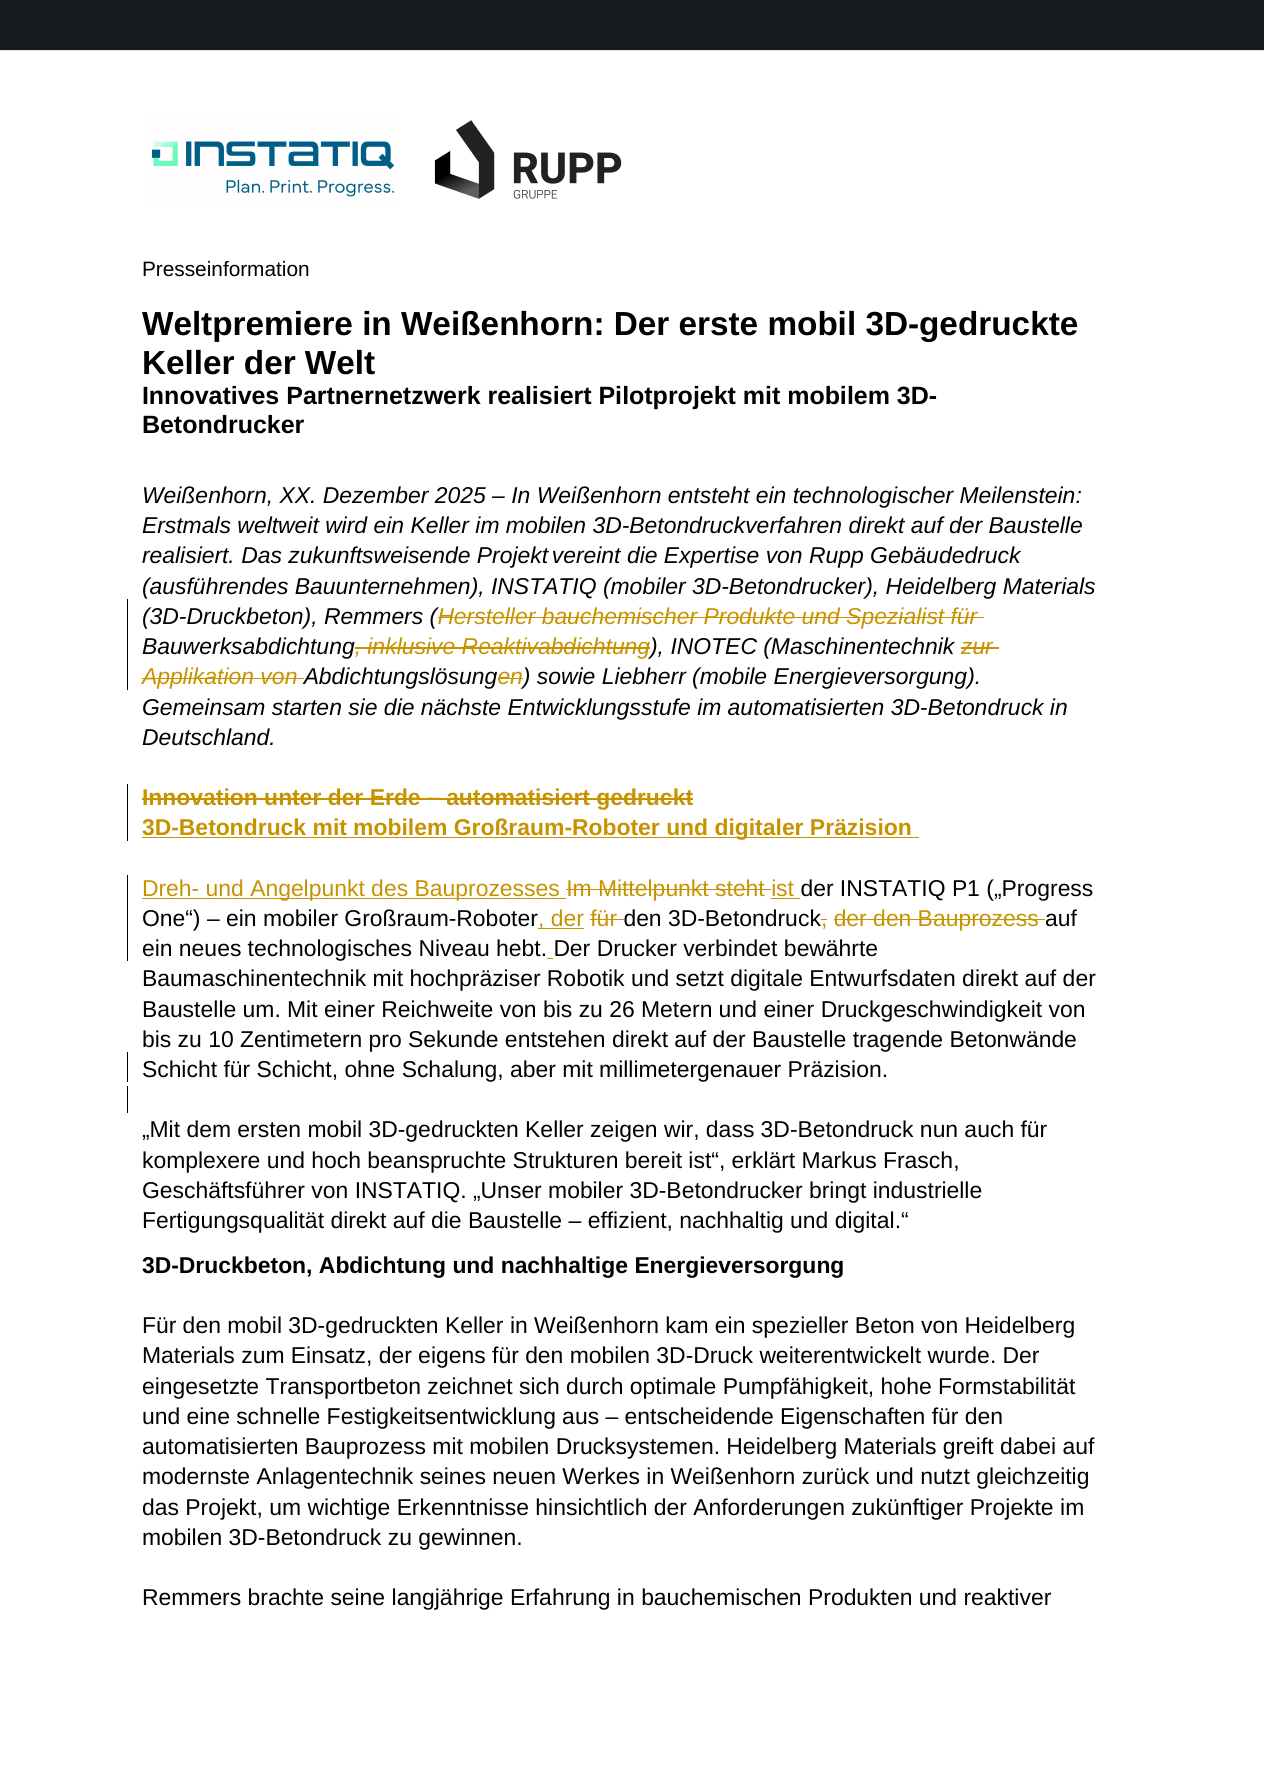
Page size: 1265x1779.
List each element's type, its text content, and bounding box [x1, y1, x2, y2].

text Innovatives Partnernetzwerk realisiert Pilotprojekt mit mobilem 3D-Betondrucker [142, 381, 1099, 482]
text Presseinformation [142, 257, 1099, 281]
text Für den mobil 3D-gedruckten Keller in Weißenhorn kam ein spezieller Beton von Heidelberg Materials zum Einsatz, der eigens für den mobilen 3D-Druck weiterentwickelt wurde. Der eingesetzte Transportbeton zeichnet sich durch optimale Pumpfähigkeit, hohe Formstabilität und eine schnelle Festigkeitsentwicklung aus – entscheidende Eigenschaften für den automatisierten Bauprozess mit mobilen Drucksystemen. Heidelberg Materials greift dabei auf modernste Anlagentechnik seines neuen Werkes in Weißenhorn zurück und nutzt gleichzeitig das Projekt, um wichtige Erkenntnisse hinsichtlich der Anforderungen zukünftiger Projekte im mobilen 3D-Betondruck zu gewinnen. [142, 1312, 1099, 1550]
text Weltpremiere in Weißenhorn: Der erste mobil 3D-gedruckte Keller der Welt [142, 304, 1099, 381]
text 3D-Druckbeton, Abdichtung und nachhaltige Energieversorgung [142, 1252, 1099, 1278]
picture [146, 117, 400, 206]
text Weißenhorn, XX. Dezember 2025 – In Weißenhorn entsteht ein technologischer Meilenstein: Erstmals weltweit wird ein Keller im mobilen 3D-Betondruckverfahren direkt auf der Baustelle realisiert. Das zukunftsweisende Projekt vereint die Expertise von Rupp Gebäudedruck (ausführendes Bauunternehmen), INSTATIQ (mobiler 3D-Betondrucker), Heidelberg Materials (3D-Druckbeton), Remmers (Bauwerksabdichtung), INOTEC (Maschinentechnik Abdichtungslösung) sowie Liebherr (mobile Energieversorgung). Gemeinsam starten sie die nächste Entwicklungsstufe im automatisierten 3D-Betondruck in Deutschland. [142, 482, 1099, 750]
picture [428, 116, 628, 203]
text der INSTATIQ P1 („Progress One“) – ein mobiler Großraum-Roboter den 3D-Betondruck auf ein neues technologisches Niveau hebt.Der Drucker verbindet bewährte Baumaschinentechnik mit hochpräziser Robotik und setzt digitale Entwurfsdaten direkt auf der Baustelle um. Mit einer Reichweite von bis zu 26 Metern und einer Druckgeschwindigkeit von bis zu 10 Zentimetern pro Sekunde entstehen direkt auf der Baustelle tragende Betonwände Schicht für Schicht, ohne Schalung, aber mit millimetergenauer Präzision. [142, 875, 1099, 1082]
text „Mit dem ersten mobil 3D-gedruckten Keller zeigen wir, dass 3D-Betondruck nun auch für komplexere und hoch beanspruchte Strukturen bereit ist“, erklärt Markus Frasch, Geschäftsführer von INSTATIQ. „Unser mobiler 3D-Betondrucker bringt industrielle Fertigungsqualität direkt auf die Baustelle – effizient, nachhaltig und digital.“ [142, 1116, 1099, 1250]
